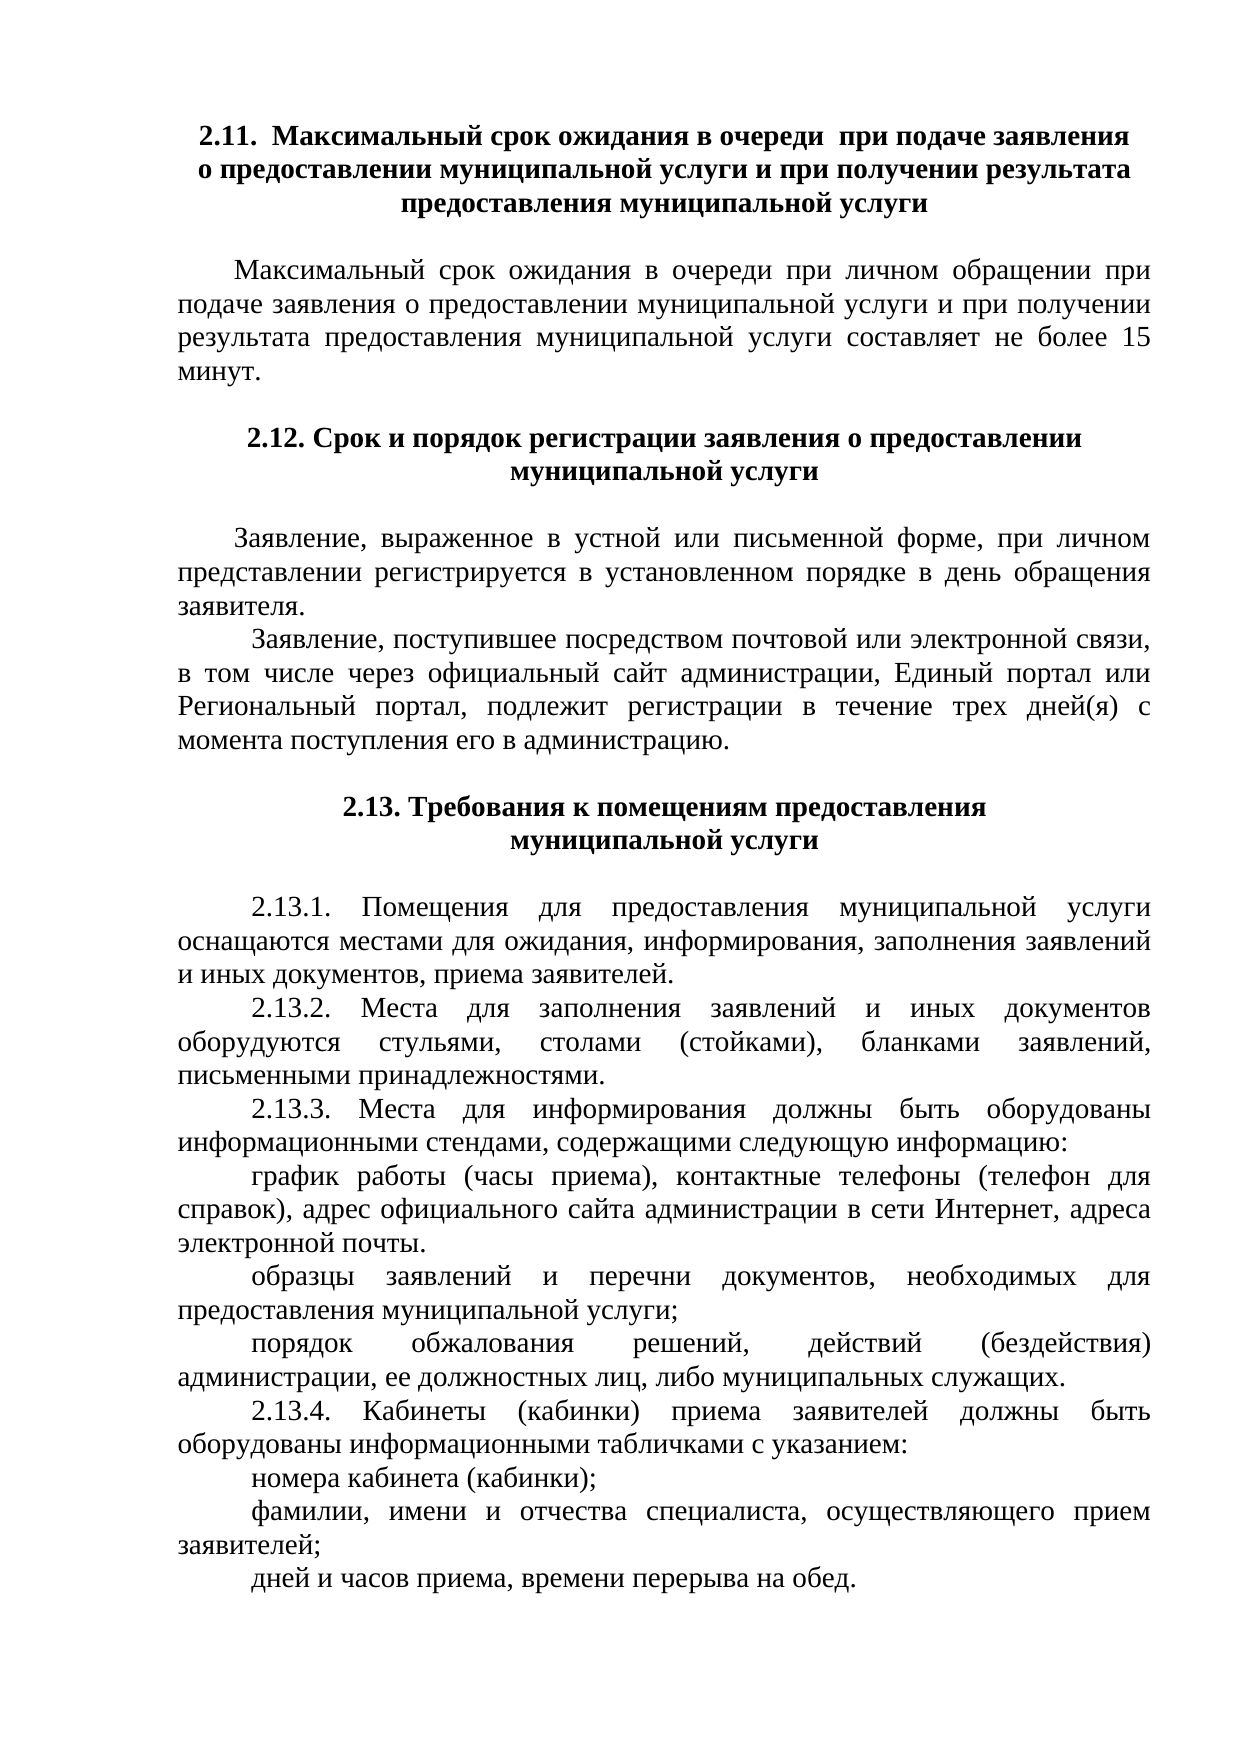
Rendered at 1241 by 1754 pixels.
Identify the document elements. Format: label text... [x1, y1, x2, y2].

text образцы заявлений и перечни документов, необходимых для предоставления муниципальной услуги; [177, 1258, 1152, 1326]
text дней и часов приема, времени перерыва на обед. [177, 1560, 1152, 1594]
text о предоставлении муниципальной услуги и при получении результата предоставления муниципальной услуги [177, 152, 1152, 219]
text фамилии, имени и отчества специалиста, осуществляющего прием заявителей; [177, 1493, 1152, 1560]
text Заявление, выраженное в устной или письменной форме, при личном представлении регистрируется в установленном порядке в день обращения заявителя. [177, 521, 1152, 621]
text Максимальный срок ожидания в очереди при личном обращении при подаче заявления о предоставлении муниципальной услуги и при получении результата предоставления муниципальной услуги составляет не более 15 минут. [177, 252, 1152, 386]
text 2.13. Требования к помещениям предоставления [177, 789, 1152, 822]
text порядок обжалования решений, действий (бездействия) администрации, ее должностных лиц, либо муниципальных служащих. [177, 1326, 1152, 1393]
text график работы (часы приема), контактные телефоны (телефон для справок), адрес официального сайта администрации в сети Интернет, адреса электронной почты. [177, 1158, 1152, 1258]
text 2.12. Срок и порядок регистрации заявления о предоставлении муниципальной услуги [177, 420, 1152, 487]
text 2.13.3. Места для информирования должны быть оборудованы информационными стендами, содержащими следующую информацию: [177, 1091, 1152, 1158]
text 2.11. Максимальный срок ожидания в очереди при подаче заявления [177, 118, 1152, 152]
text муниципальной услуги [177, 822, 1152, 856]
text 2.13.4. Кабинеты (кабинки) приема заявителей должны быть оборудованы информационными табличками с указанием: [177, 1393, 1152, 1460]
text 2.13.2. Места для заполнения заявлений и иных документов оборудуются стульями, столами (стойками), бланками заявлений, письменными принадлежностями. [177, 990, 1152, 1091]
text 2.13.1. Помещения для предоставления муниципальной услуги оснащаются местами для ожидания, информирования, заполнения заявлений и иных документов, приема заявителей. [177, 889, 1152, 990]
text номера кабинета (кабинки); [177, 1460, 1152, 1493]
text Заявление, поступившее посредством почтовой или электронной связи, в том числе через официальный сайт администрации, Единый портал или Региональный портал, подлежит регистрации в течение трех дней(я) с момента поступления его в администрацию. [177, 621, 1152, 755]
